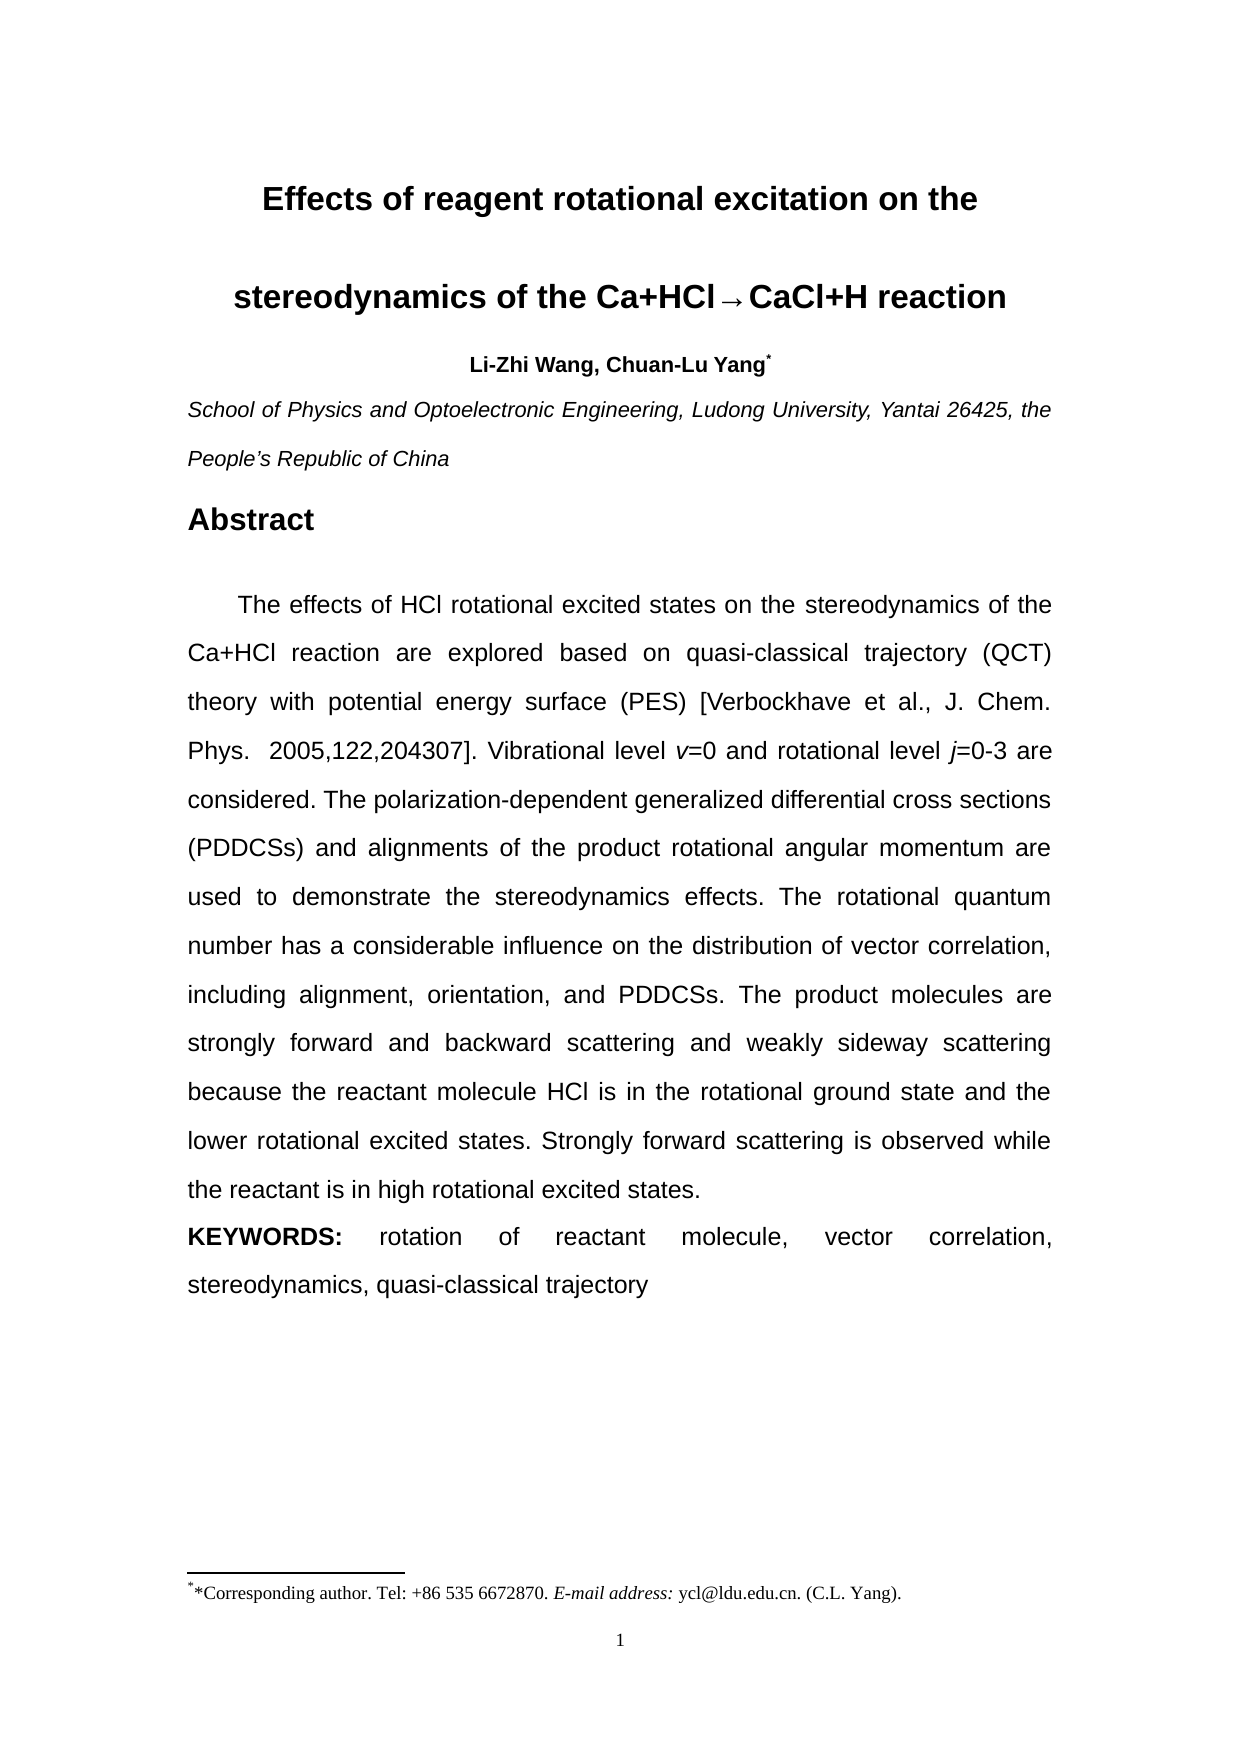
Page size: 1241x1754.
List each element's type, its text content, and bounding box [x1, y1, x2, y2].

text Abstract [187, 487, 1053, 552]
text The effects of HCl rotational excited states on the stereodynamics of the Ca+HCl reaction are explored based on quasi-classical trajectory (QCT) theory with potential energy surface (PES) [Verbockhave et al., J. Chem. Phys. 2005,122,204307]. Vibrational level v=0 and rotational level j=0-3 are considered. The polarization-dependent generalized differential cross sections (PDDCSs) and alignments of the product rotational angular momentum are used to demonstrate the stereodynamics effects. The rotational quantum number has a considerable influence on the distribution of vector correlation, including alignment, orientation, and PDDCSs. The product molecules are strongly forward and backward scattering and weakly sideway scattering because the reactant molecule HCl is in the rotational ground state and the lower rotational excited states. Strongly forward scattering is observed while the reactant is in high rotational excited states. [187, 588, 1053, 1205]
text Li-Zhi Wang, Chuan-Lu Yang* [187, 348, 1053, 380]
text Effects of reagent rotational excitation on the stereodynamics of the Ca+HCl→CaCl+H reaction [187, 166, 1053, 329]
text School of Physics and Optoelectronic Engineering, Ludong University, Yantai 26425, the People’s Republic of China [187, 393, 1053, 474]
text KEYWORDS: rotation of reactant molecule, vector correlation, stereodynamics, quasi-classical trajectory [187, 1220, 1053, 1301]
